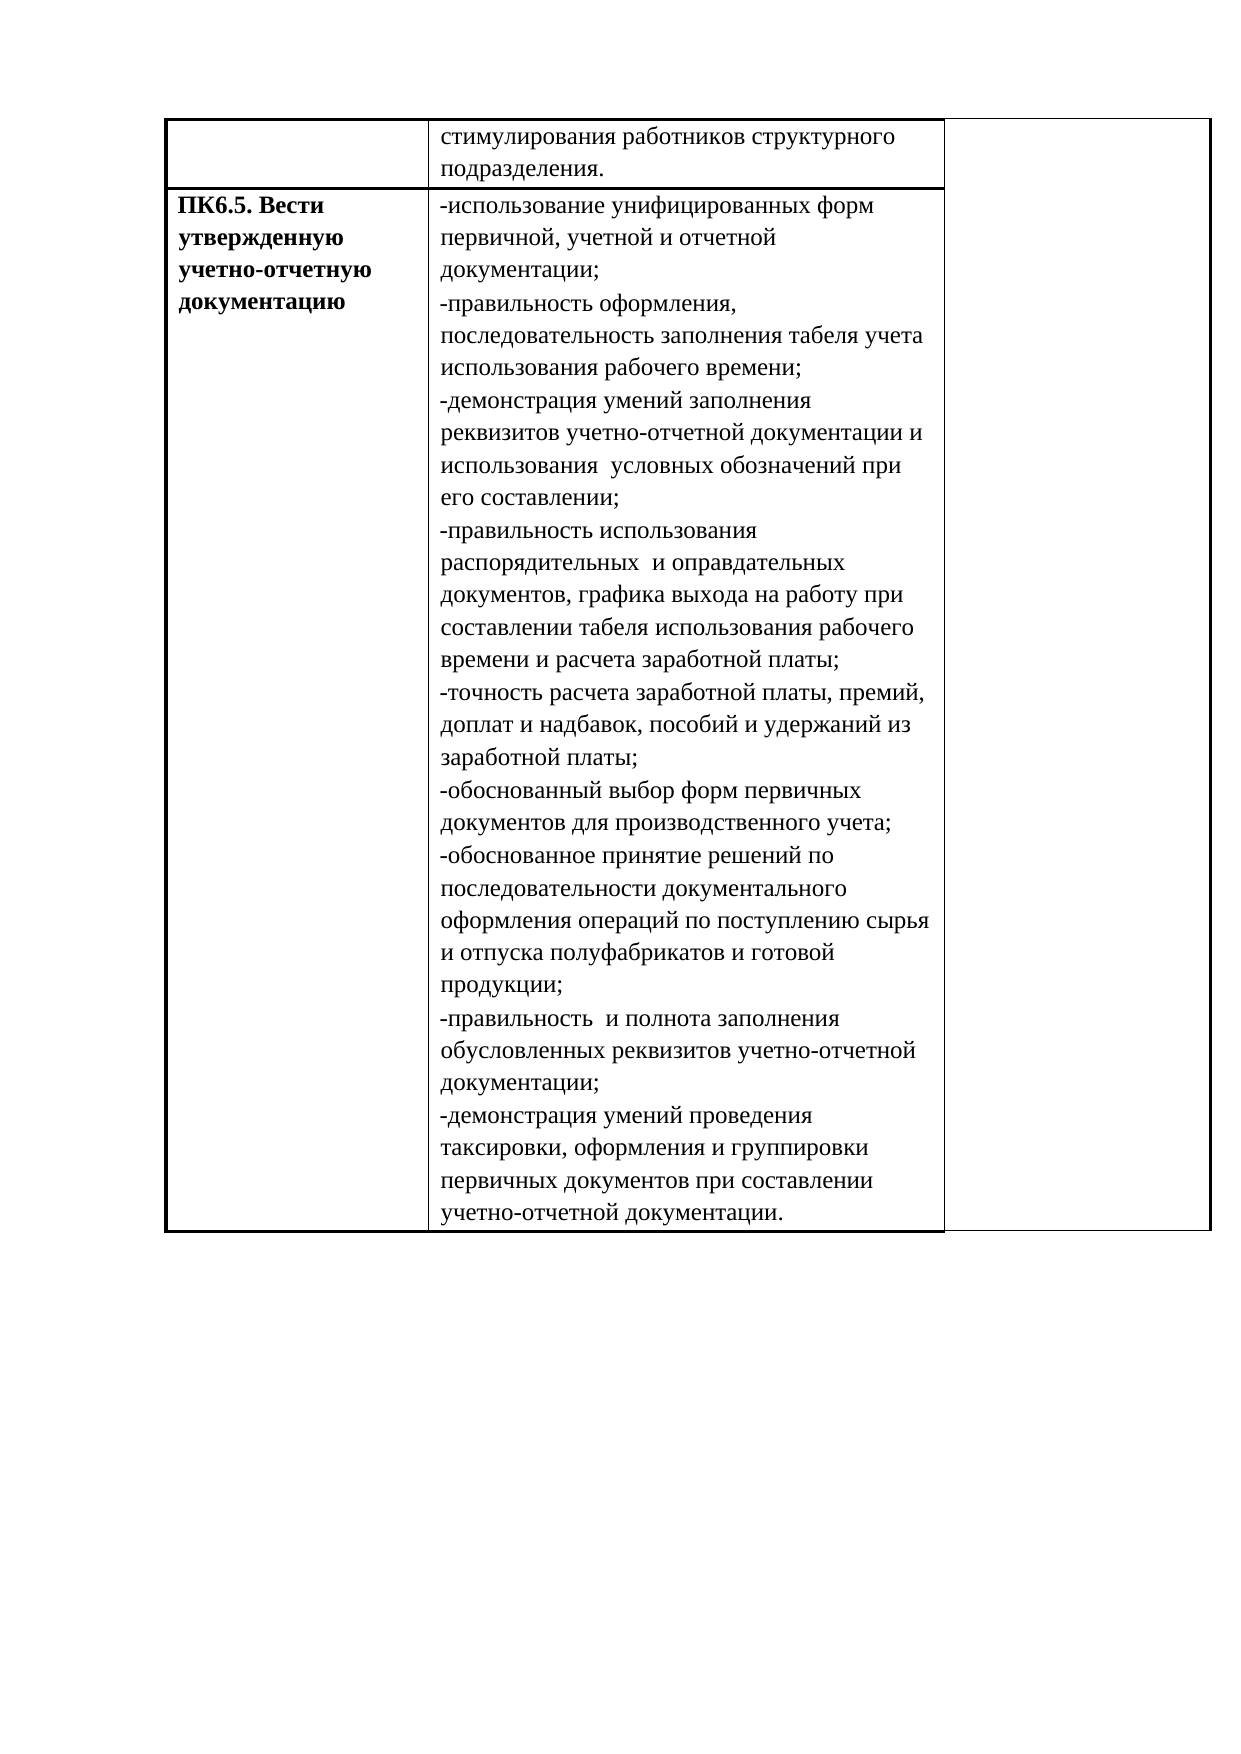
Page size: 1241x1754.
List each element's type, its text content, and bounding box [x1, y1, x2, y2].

table_cell ПК6.5. Вести утвержденную учетно-отчетную документацию [168, 190, 428, 1230]
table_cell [168, 121, 428, 187]
table_cell -использование унифицированных форм первичной, учетной и отчетной документации; -правильность оформления, последовательность заполнения табеля учета использования рабочего времени; -демонстрация умений заполнения реквизитов учетно-отчетной документации и использования условных обозначений при его составлении; -правильность использования распорядительных и оправдательных документов, графика выхода на работу при составлении табеля использования рабочего времени и расчета заработной платы; -точность расчета заработной платы, премий, доплат и надбавок, пособий и удержаний из заработной платы; -обоснованный выбор форм первичных документов для производственного учета; -обоснованное принятие решений по последовательности документального оформления операций по поступлению сырья и отпуска полуфабрикатов и готовой продукции; -правильность и полнота заполнения обусловленных реквизитов учетно-отчетной документации; -демонстрация умений проведения таксировки, оформления и группировки первичных документов при составлении учетно-отчетной документации. [429, 190, 944, 1230]
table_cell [429, 121, 944, 187]
